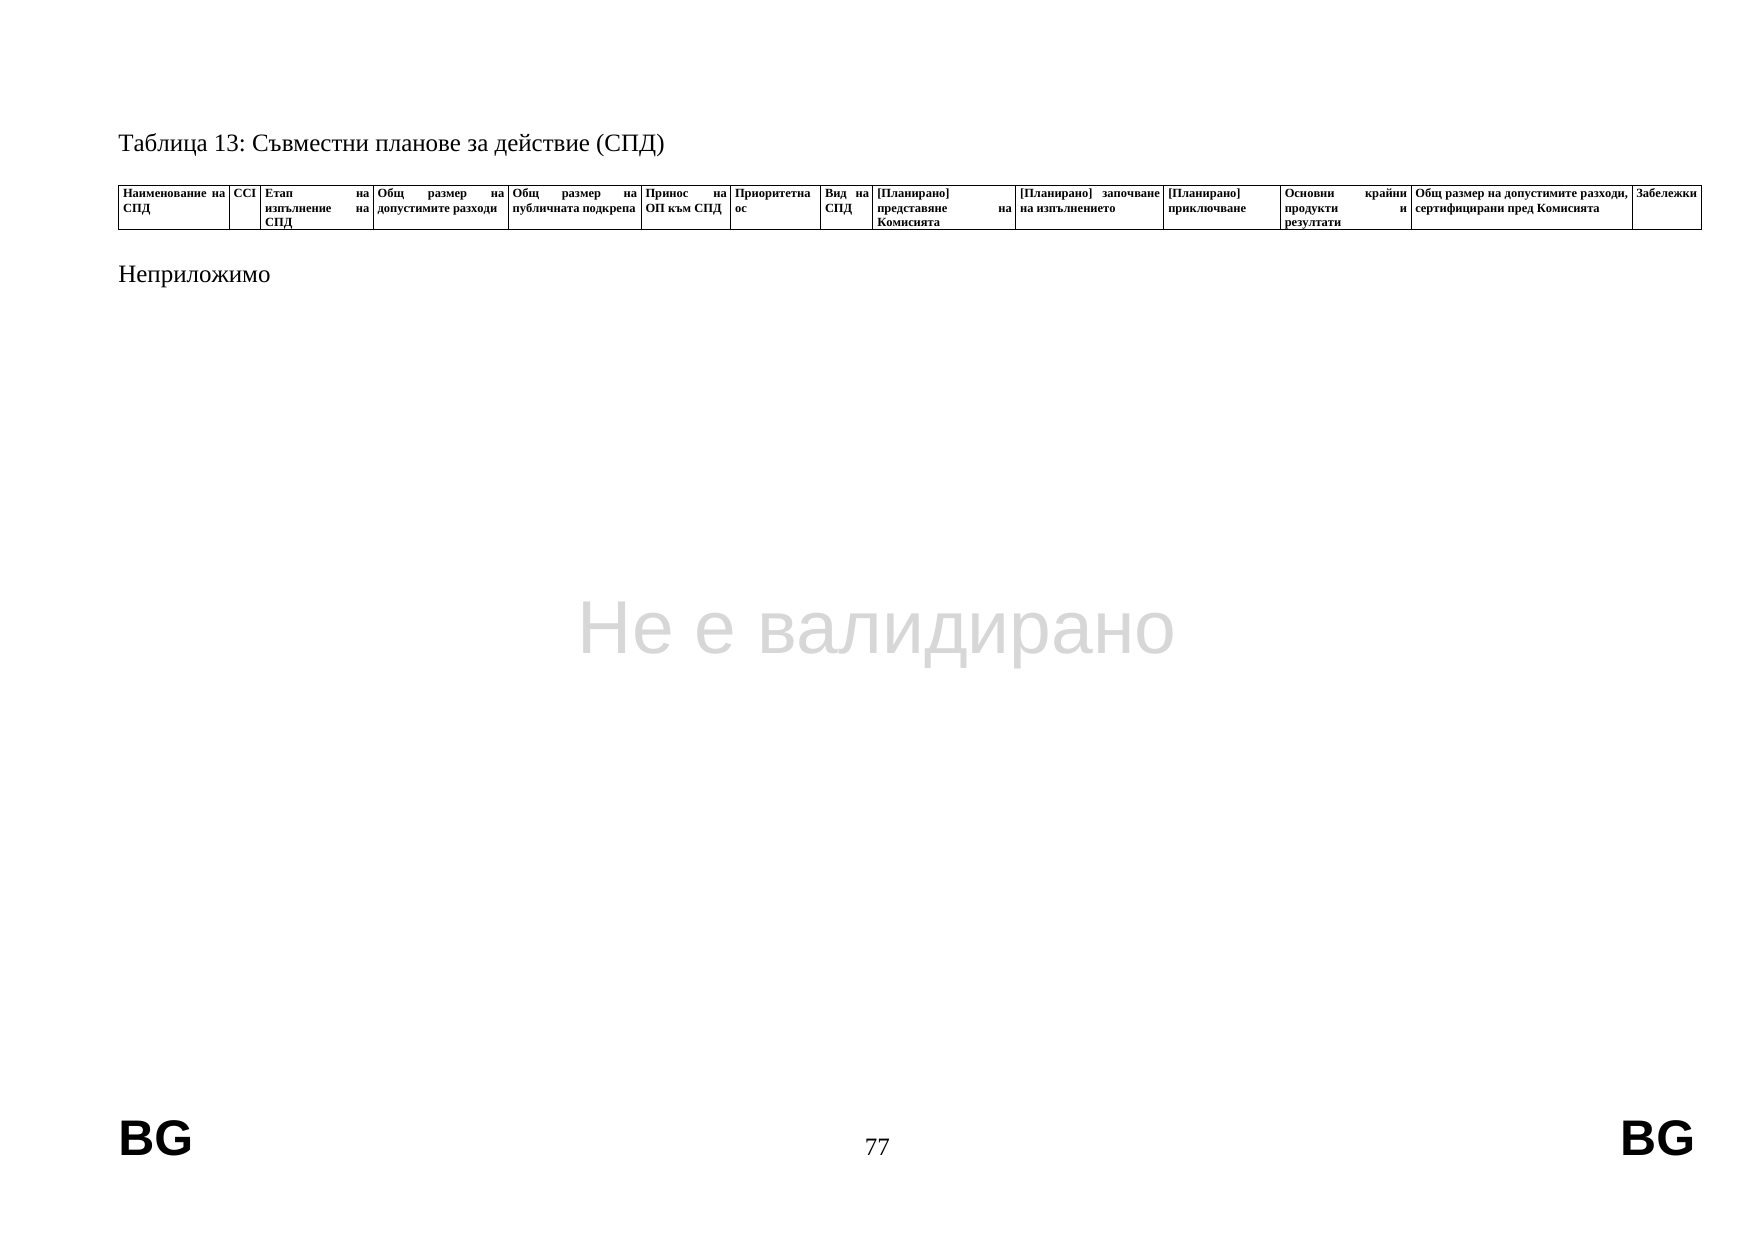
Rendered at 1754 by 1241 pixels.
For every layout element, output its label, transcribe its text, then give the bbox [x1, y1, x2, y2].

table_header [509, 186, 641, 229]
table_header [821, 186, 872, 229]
text Неприложимо [118, 259, 1701, 288]
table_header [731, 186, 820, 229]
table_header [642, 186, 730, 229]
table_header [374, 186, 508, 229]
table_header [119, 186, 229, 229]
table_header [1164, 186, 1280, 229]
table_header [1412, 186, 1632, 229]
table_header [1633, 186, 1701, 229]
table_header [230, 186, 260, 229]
text Таблица 13: Съвместни планове за действие (СПД) [118, 128, 1701, 156]
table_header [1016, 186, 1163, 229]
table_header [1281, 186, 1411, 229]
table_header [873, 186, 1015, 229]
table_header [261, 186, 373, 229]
